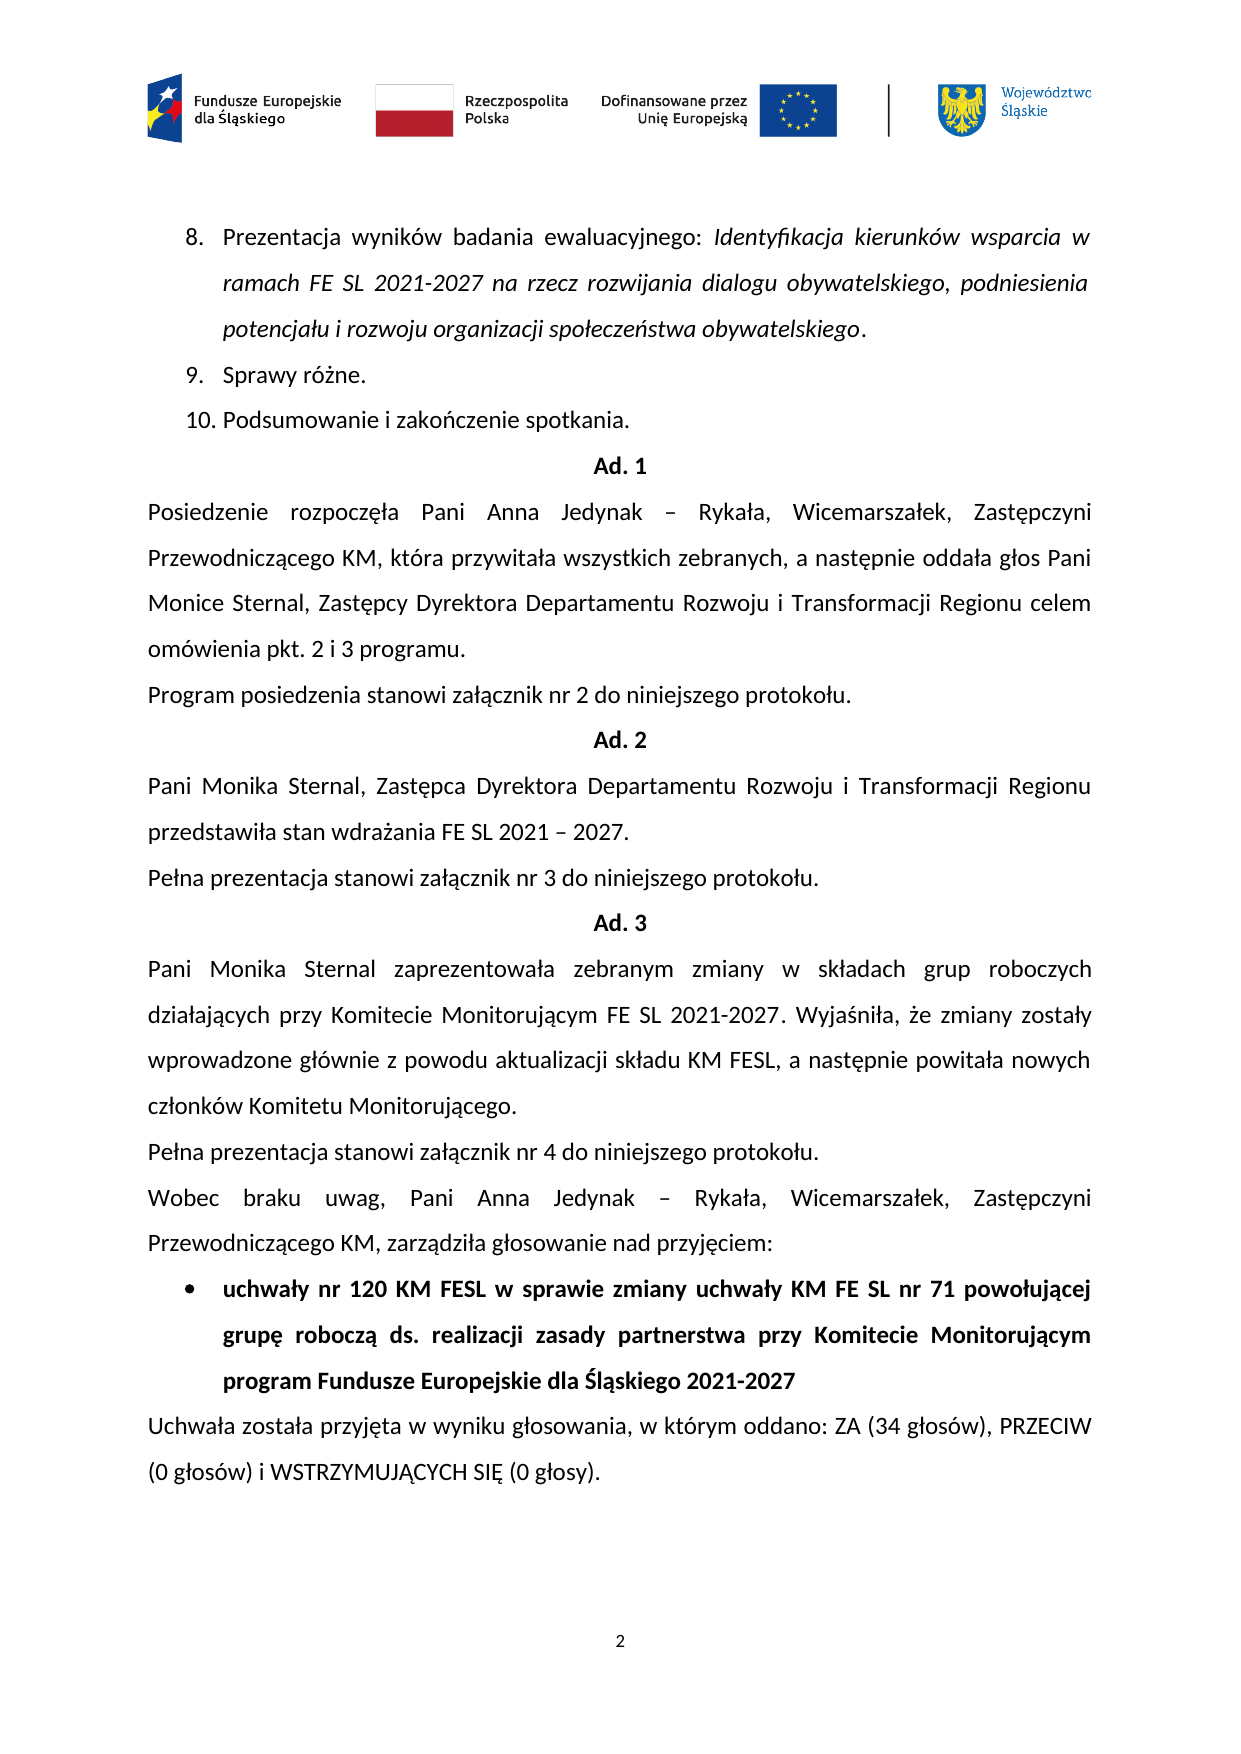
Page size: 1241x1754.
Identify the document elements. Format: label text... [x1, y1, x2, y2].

list uchwały nr 120 KM FESL w sprawie zmiany uchwały KM FE SL nr 71 powołującej grupę roboczą ds. realizacji zasady partnerstwa przy Komitecie Monitorującym program Fundusze Europejskie dla Śląskiego 2021-2027 [185, 1273, 1093, 1395]
list Sprawy różne. [185, 359, 1093, 389]
text Pełna prezentacja stanowi załącznik nr 4 do niniejszego protokołu. [148, 1136, 1093, 1167]
text Ad. 2 [148, 724, 1093, 755]
picture [147, 73, 1092, 143]
list Podsumowanie i zakończenie spotkania. [185, 404, 1093, 435]
text Pani Monika Sternal zaprezentowała zebranym zmiany w składach grup roboczych działających przy Komitecie Monitorującym FE SL 2021-2027. Wyjaśniła, że zmiany zostały wprowadzone głównie z powodu aktualizacji składu KM FESL, a następnie powitała nowych członków Komitetu Monitorującego. [148, 953, 1093, 1121]
text Posiedzenie rozpoczęła Pani Anna Jedynak – Rykała, Wicemarszałek, Zastępczyni Przewodniczącego KM, która przywitała wszystkich zebranych, a następnie oddała głos Pani Monice Sternal, Zastępcy Dyrektora Departamentu Rozwoju i Transformacji Regionu celem omówienia pkt. 2 i 3 programu. [148, 496, 1093, 664]
text Ad. 3 [148, 907, 1093, 938]
text Ad. 1 [148, 450, 1093, 481]
text Pełna prezentacja stanowi załącznik nr 3 do niniejszego protokołu. [148, 862, 1093, 892]
text Uchwała została przyjęta w wyniku głosowania, w którym oddano: ZA (34 głosów), PRZECIW (0 głosów) i WSTRZYMUJĄCYCH SIĘ (0 głosy). [148, 1411, 1093, 1487]
text Wobec braku uwag, Pani Anna Jedynak – Rykała, Wicemarszałek, Zastępczyni Przewodniczącego KM, zarządziła głosowanie nad przyjęciem: [148, 1182, 1093, 1258]
list Prezentacja wyników badania ewaluacyjnego: Identyfikacja kierunków wsparcia w ramach FE SL 2021-2027 na rzecz rozwijania dialogu obywatelskiego, podniesienia potencjału i rozwoju organizacji społeczeństwa obywatelskiego. [185, 222, 1093, 343]
text Program posiedzenia stanowi załącznik nr 2 do niniejszego protokołu. [148, 679, 1093, 709]
text Pani Monika Sternal, Zastępca Dyrektora Departamentu Rozwoju i Transformacji Regionu przedstawiła stan wdrażania FE SL 2021 – 2027. [148, 770, 1093, 847]
